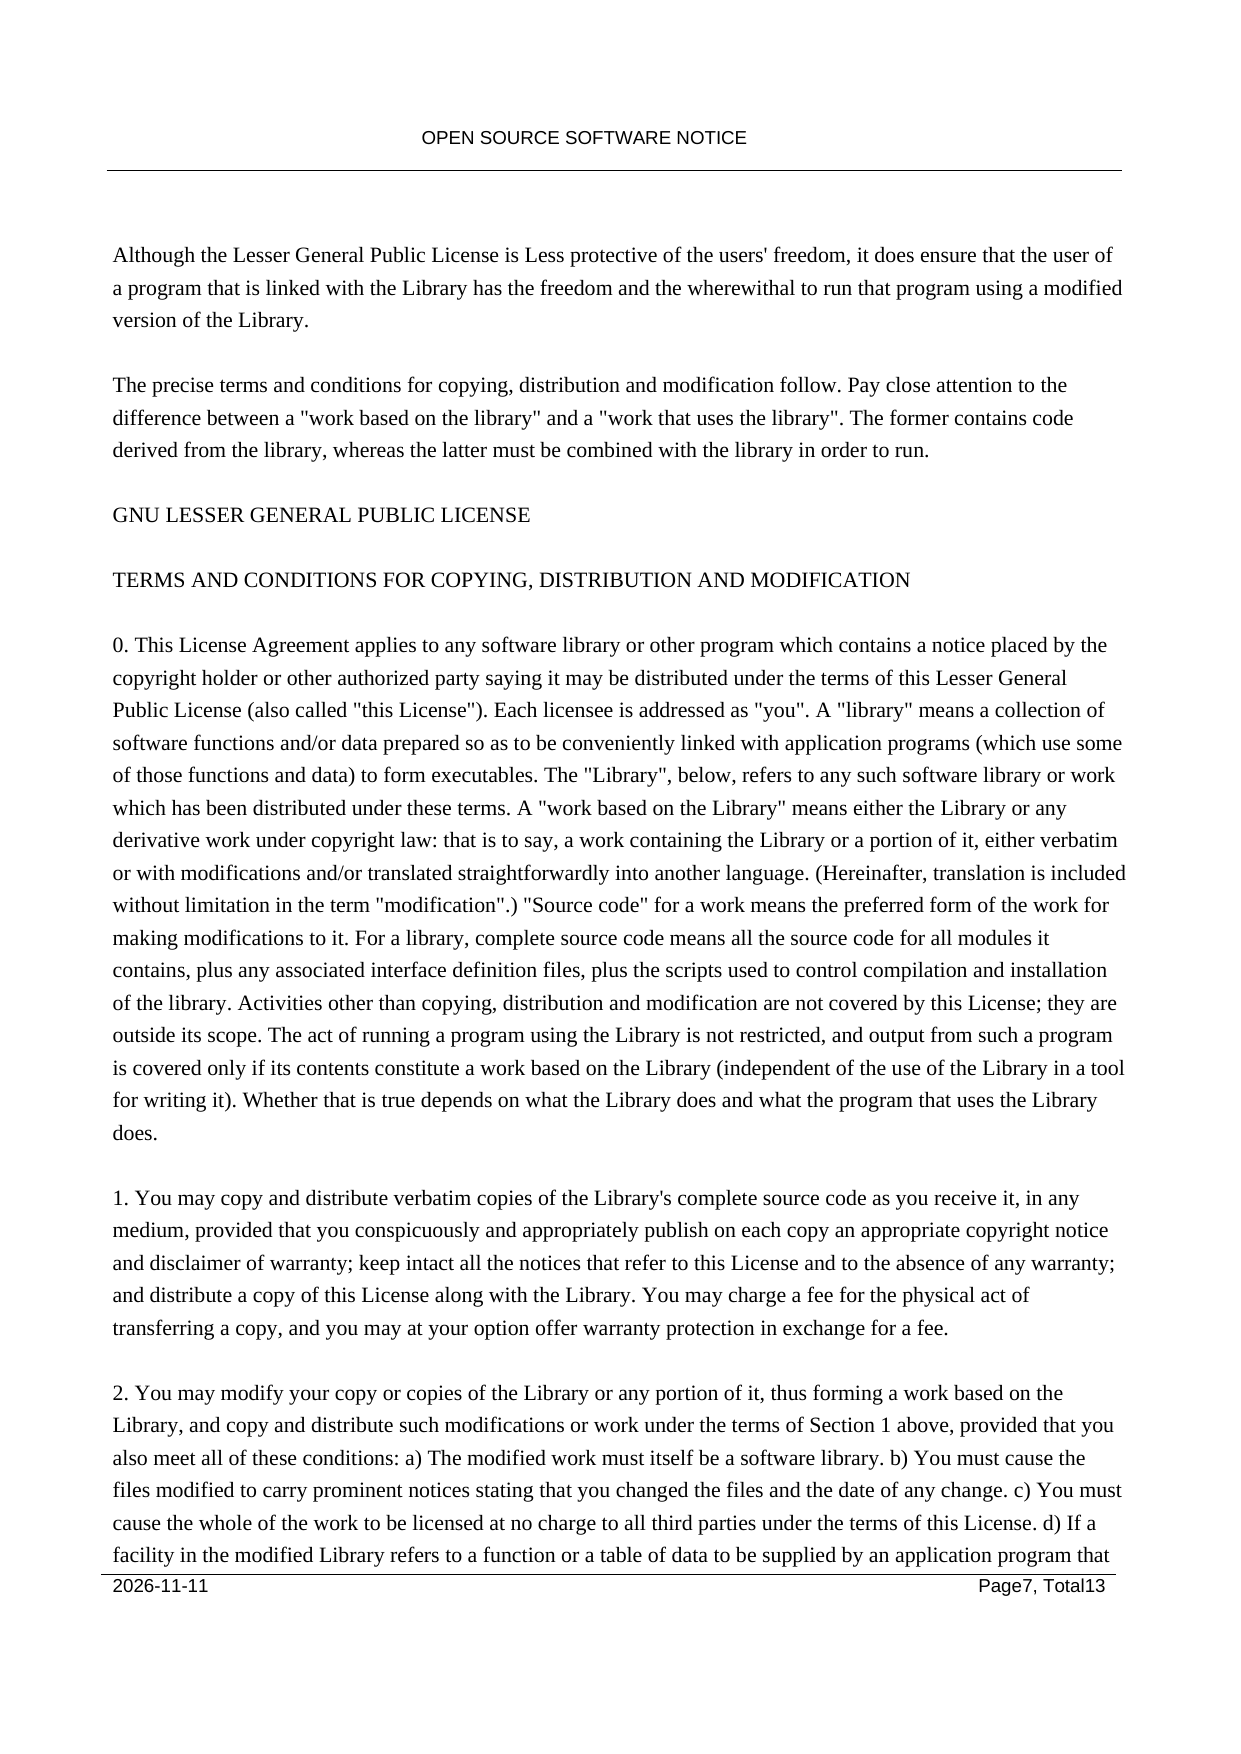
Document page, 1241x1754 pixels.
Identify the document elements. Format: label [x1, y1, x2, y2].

text [112, 206, 1128, 1571]
